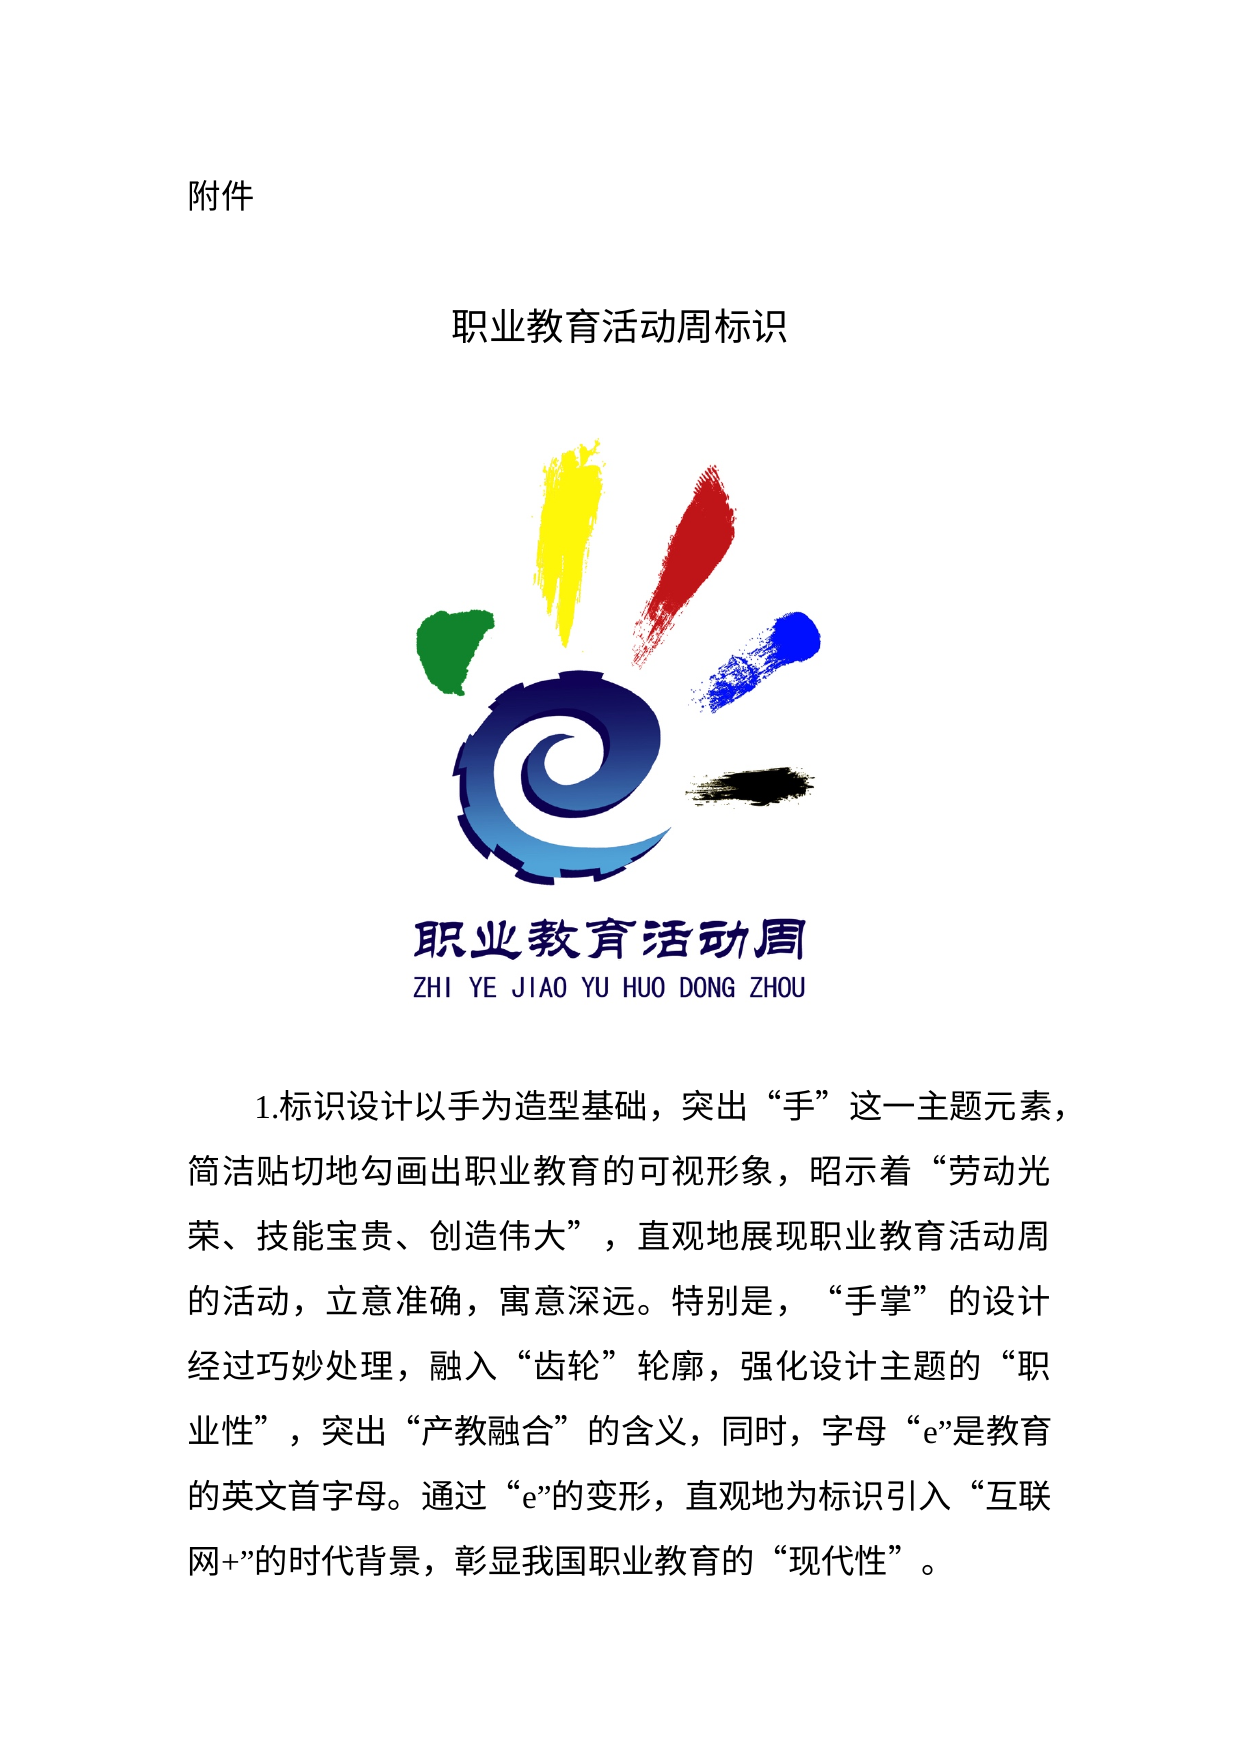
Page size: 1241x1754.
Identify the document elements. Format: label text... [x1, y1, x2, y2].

text 1.标识设计以手为造型基础，突出“手”这一主题元素，简洁贴切地勾画出职业教育的可视形象，昭示着“劳动光荣、技能宝贵、创造伟大”，直观地展现职业教育活动周的活动，立意准确，寓意深远。特别是，“手掌”的设计经过巧妙处理，融入“齿轮”轮廓，强化设计主题的“职业性”，突出“产教融合”的含义，同时，字母“e”是教育的英文首字母。通过“e”的变形，直观地为标识引入“互联网+”的时代背景，彰显我国职业教育的“现代性”。 [187, 1072, 1053, 1592]
text 职业教育活动周标识 [187, 292, 1053, 357]
picture [330, 389, 910, 1042]
text 附件 [187, 162, 1053, 227]
